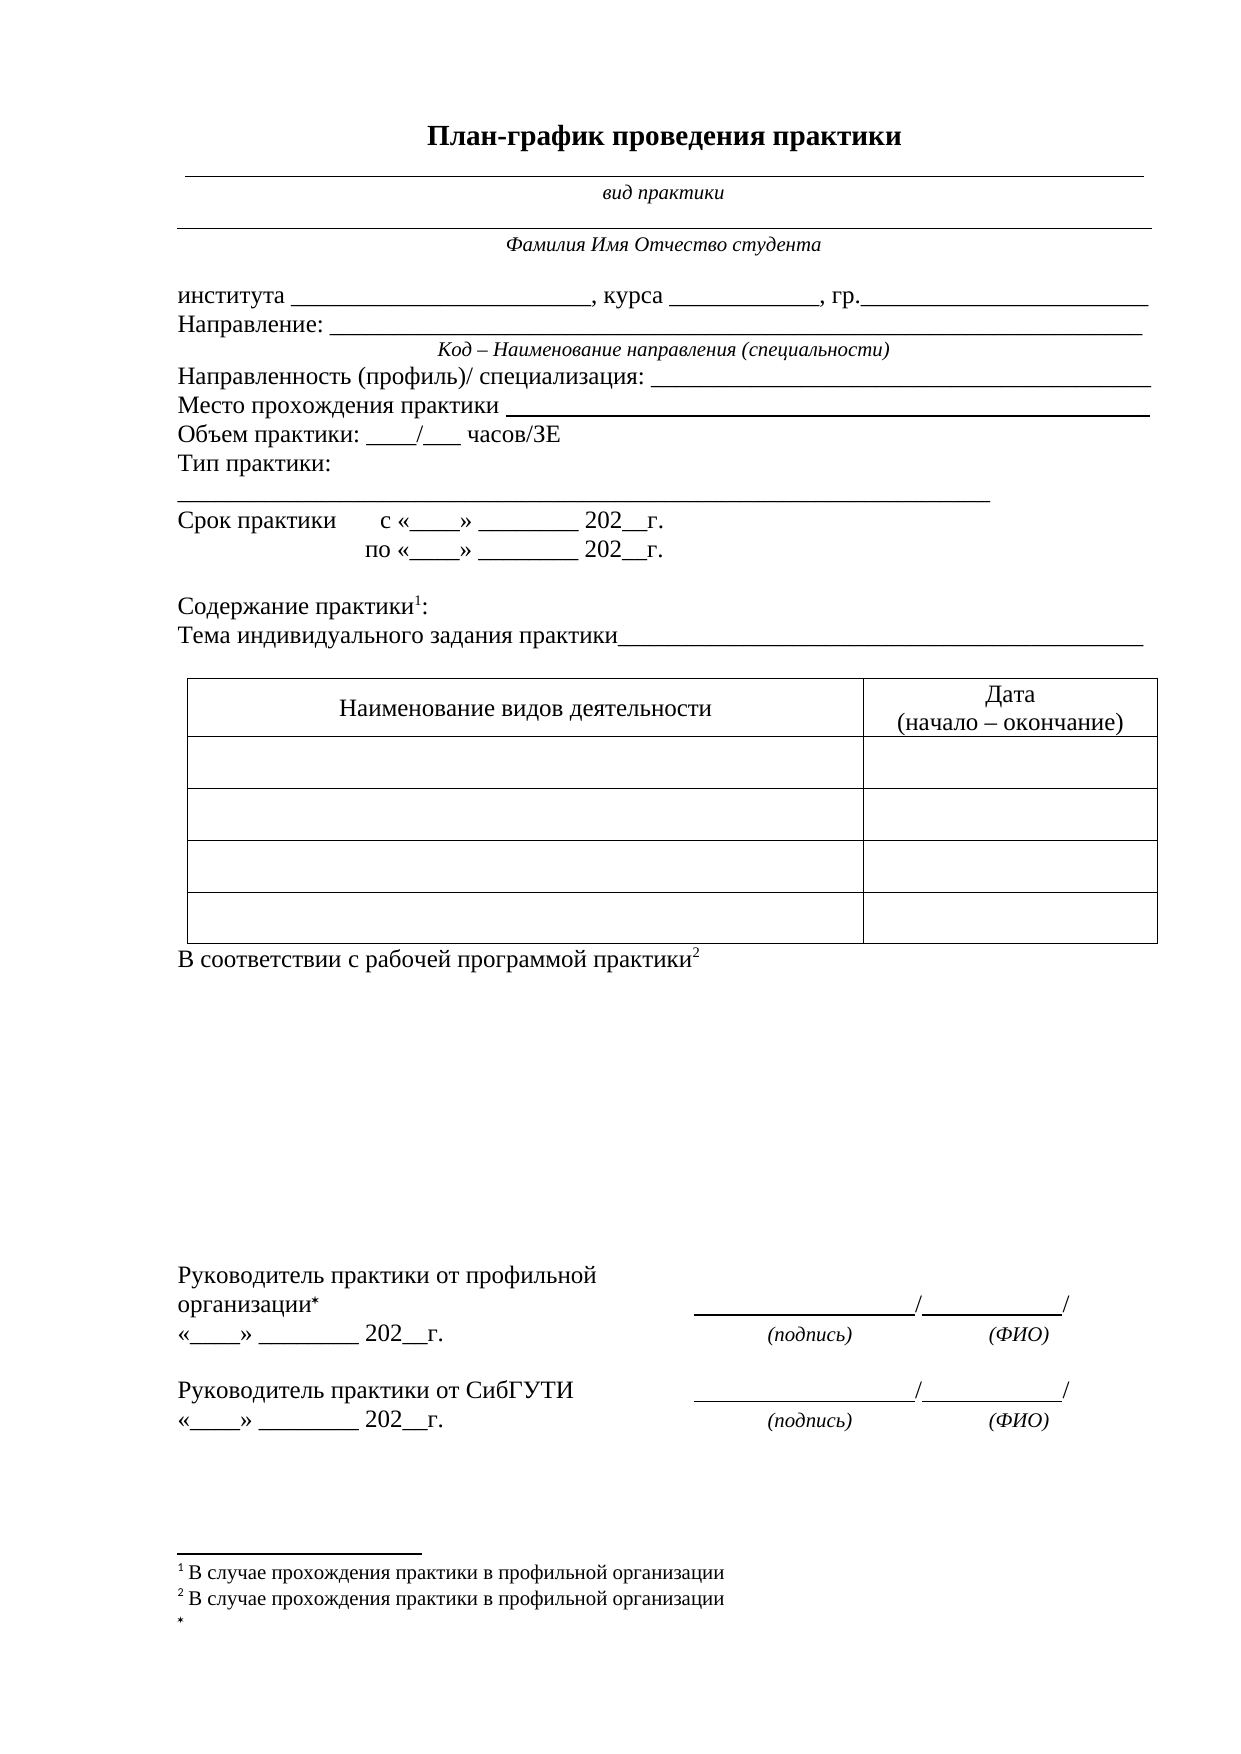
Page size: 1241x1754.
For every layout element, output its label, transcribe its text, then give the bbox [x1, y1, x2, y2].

text «____» ________ 202__г. (подпись) (ФИО) [177, 1404, 1078, 1433]
text организации / / [177, 1289, 1078, 1318]
table_cell [188, 737, 863, 788]
text Направленность (профиль)/ специализация: ________________________________________ [177, 361, 1152, 390]
text Место прохождения практики _ [177, 390, 1152, 419]
table_header Дата (начало – окончание) [864, 679, 1157, 736]
table_header Наименование видов деятельности [188, 679, 863, 736]
table_cell [864, 737, 1157, 788]
text института ________________________, курса ____________, гр._______________________ [177, 280, 1152, 309]
table_cell [864, 893, 1157, 943]
table_cell [864, 841, 1157, 892]
table_cell [864, 789, 1157, 840]
table_cell [188, 789, 863, 840]
text Код – Наименование направления (специальности) [177, 337, 1152, 361]
text «____» ________ 202__г. (подпись) (ФИО) [177, 1318, 1078, 1347]
text Объем практики: ____/___ часов/ЗЕ [177, 419, 1152, 448]
text План-график проведения практики [177, 118, 1152, 152]
text Руководитель практики от профильной [177, 1261, 1078, 1289]
text вид практики [177, 180, 1152, 204]
text Тип практики: _________________________________________________________________ [177, 448, 1152, 505]
table_cell [188, 841, 863, 892]
text Тема индивидуального задания практики__________________________________________ [177, 620, 1152, 649]
text Фамилия Имя Отчество студента [177, 232, 1152, 256]
text Руководитель практики от СибГУТИ / / [177, 1376, 1078, 1404]
text Направление: _________________________________________________________________ [177, 309, 1152, 337]
text Содержание практики: [177, 591, 1152, 620]
text по «____» ________ 202__г. [177, 534, 1152, 563]
text Срок практики с «____» ________ 202__г. [177, 505, 1152, 534]
text В соответствии с рабочей программой практики [177, 944, 1152, 973]
table_cell [188, 893, 863, 943]
